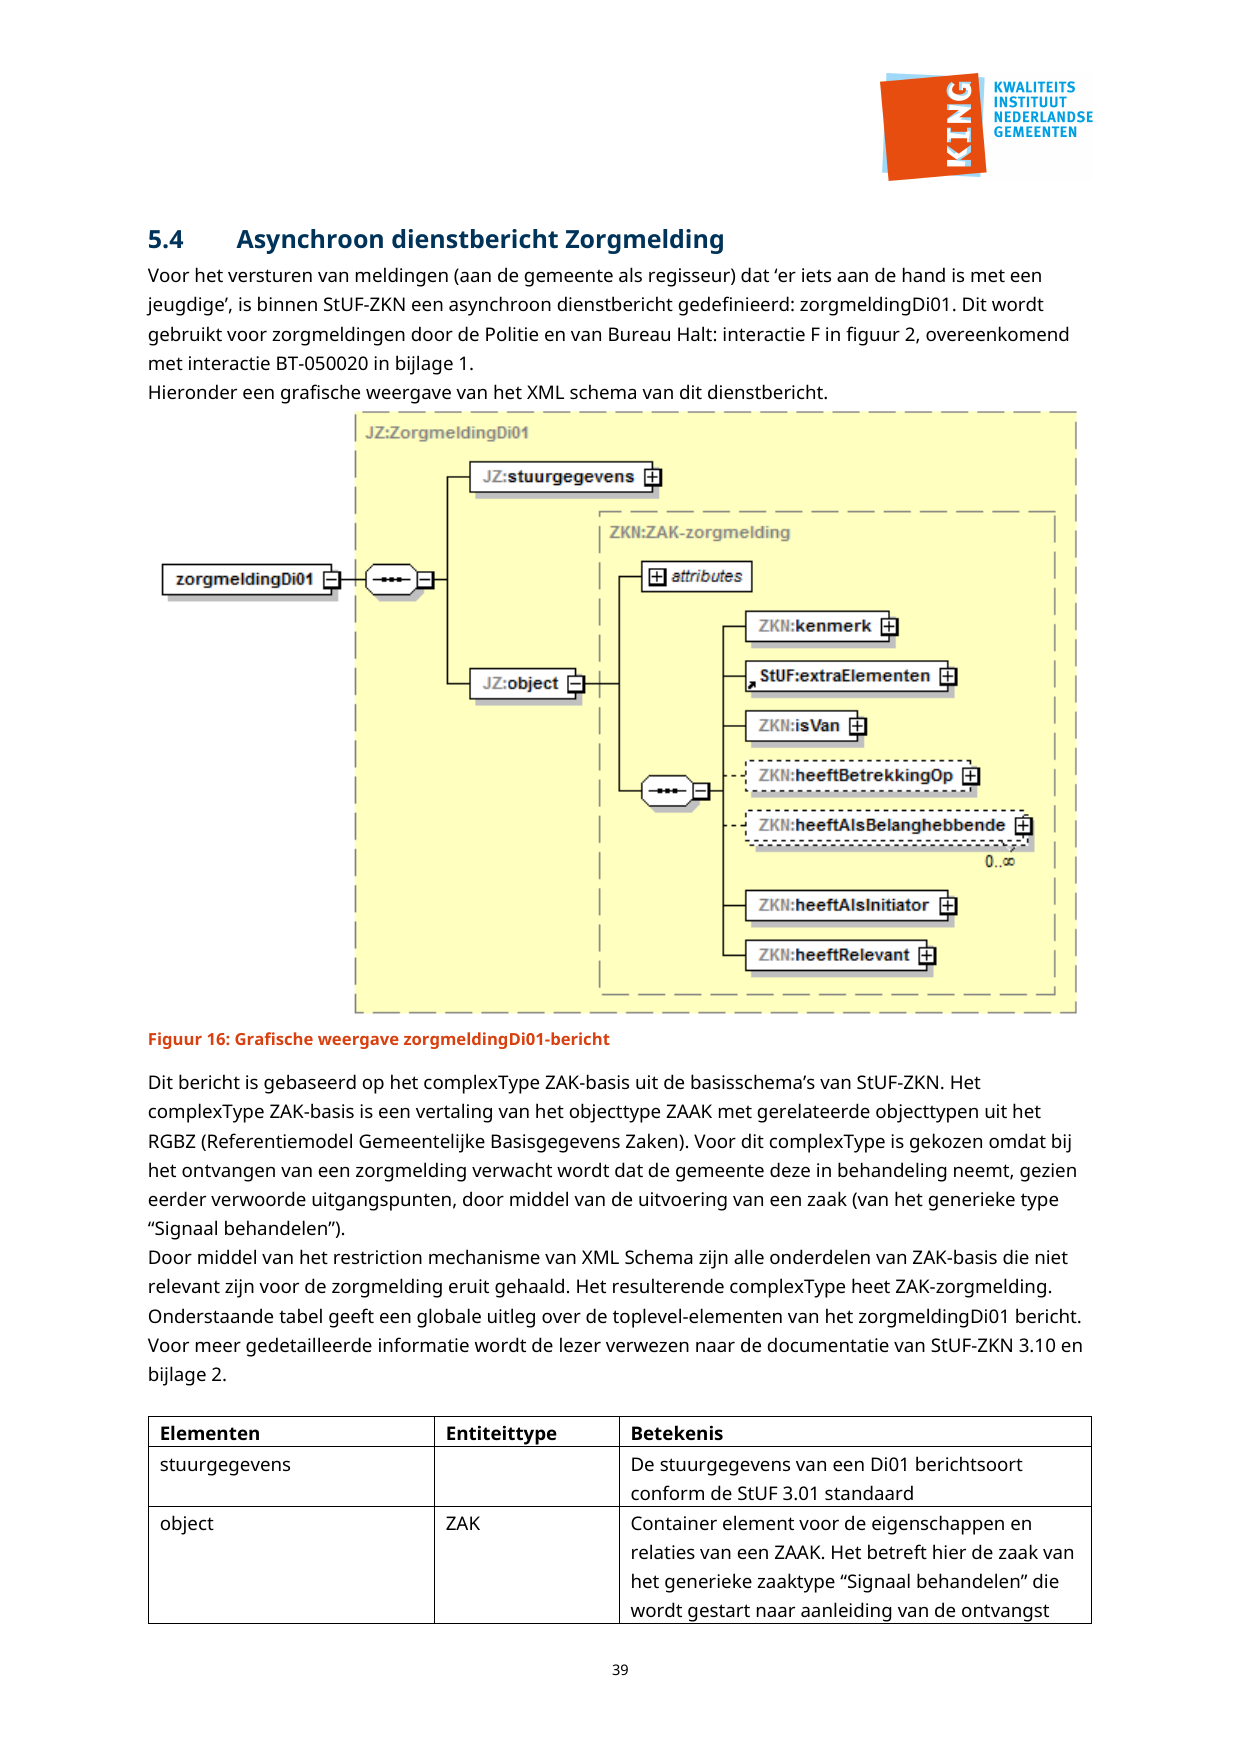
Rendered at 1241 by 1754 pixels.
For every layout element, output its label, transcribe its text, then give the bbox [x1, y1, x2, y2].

text Hieronder een grafische weergave van het XML schema van dit dienstbericht. [148, 376, 1092, 404]
table_cell [435, 1447, 619, 1506]
table_cell object [149, 1507, 434, 1623]
picture [147, 404, 1092, 1023]
subtitle Asynchroon dienstbericht Zorgmelding [148, 207, 1092, 259]
text Onderstaande tabel geeft een globale uitleg over de toplevel-elementen van het zorgmeldingDi01 bericht. Voor meer gedetailleerde informatie wordt de lezer verwezen naar de documentatie van StUF-ZKN 3.10 en bijlage 2. [148, 1299, 1092, 1387]
table_header Entiteittype [435, 1417, 619, 1446]
text Dit bericht is gebaseerd op het complexType ZAK-basis uit de basisschema’s van StUF-ZKN. Het complexType ZAK-basis is een vertaling van het objecttype ZAAK met gerelateerde objecttypen uit het RGBZ (Referentiemodel Gemeentelijke Basisgegevens Zaken). Voor dit complexType is gekozen omdat bij het ontvangen van een zorgmelding verwacht wordt dat de gemeente deze in behandeling neemt, gezien eerder verwoorde uitgangspunten, door middel van de uitvoering van een zaak (van het generieke type “Signaal behandelen”). [148, 1066, 1092, 1241]
picture [880, 73, 1093, 181]
table_header Betekenis [620, 1417, 1091, 1446]
text Voor het versturen van meldingen (aan de gemeente als regisseur) dat ‘er iets aan de hand is met een jeugdige’, is binnen StUF-ZKN een asynchroon dienstbericht gedefinieerd: zorgmeldingDi01. Dit wordt gebruikt voor zorgmeldingen door de Politie en van Bureau Halt: interactie F in figuur 2, overeenkomend met interactie BT-050020 in bijlage 1. [148, 259, 1092, 376]
text Figuur 16: Grafische weergave zorgmeldingDi01-bericht [148, 1023, 1092, 1051]
text Door middel van het restriction mechanisme van XML Schema zijn alle onderdelen van ZAK-basis die niet relevant zijn voor de zorgmelding eruit gehaald. Het resulterende complexType heet ZAK-zorgmelding. [148, 1241, 1092, 1299]
table_cell stuurgegevens [149, 1447, 434, 1506]
table_header Elementen [149, 1417, 434, 1446]
table_cell ZAK [435, 1507, 619, 1623]
table_cell De stuurgegevens van een Di01 berichtsoort conform de StUF 3.01 standaard [620, 1447, 1091, 1506]
